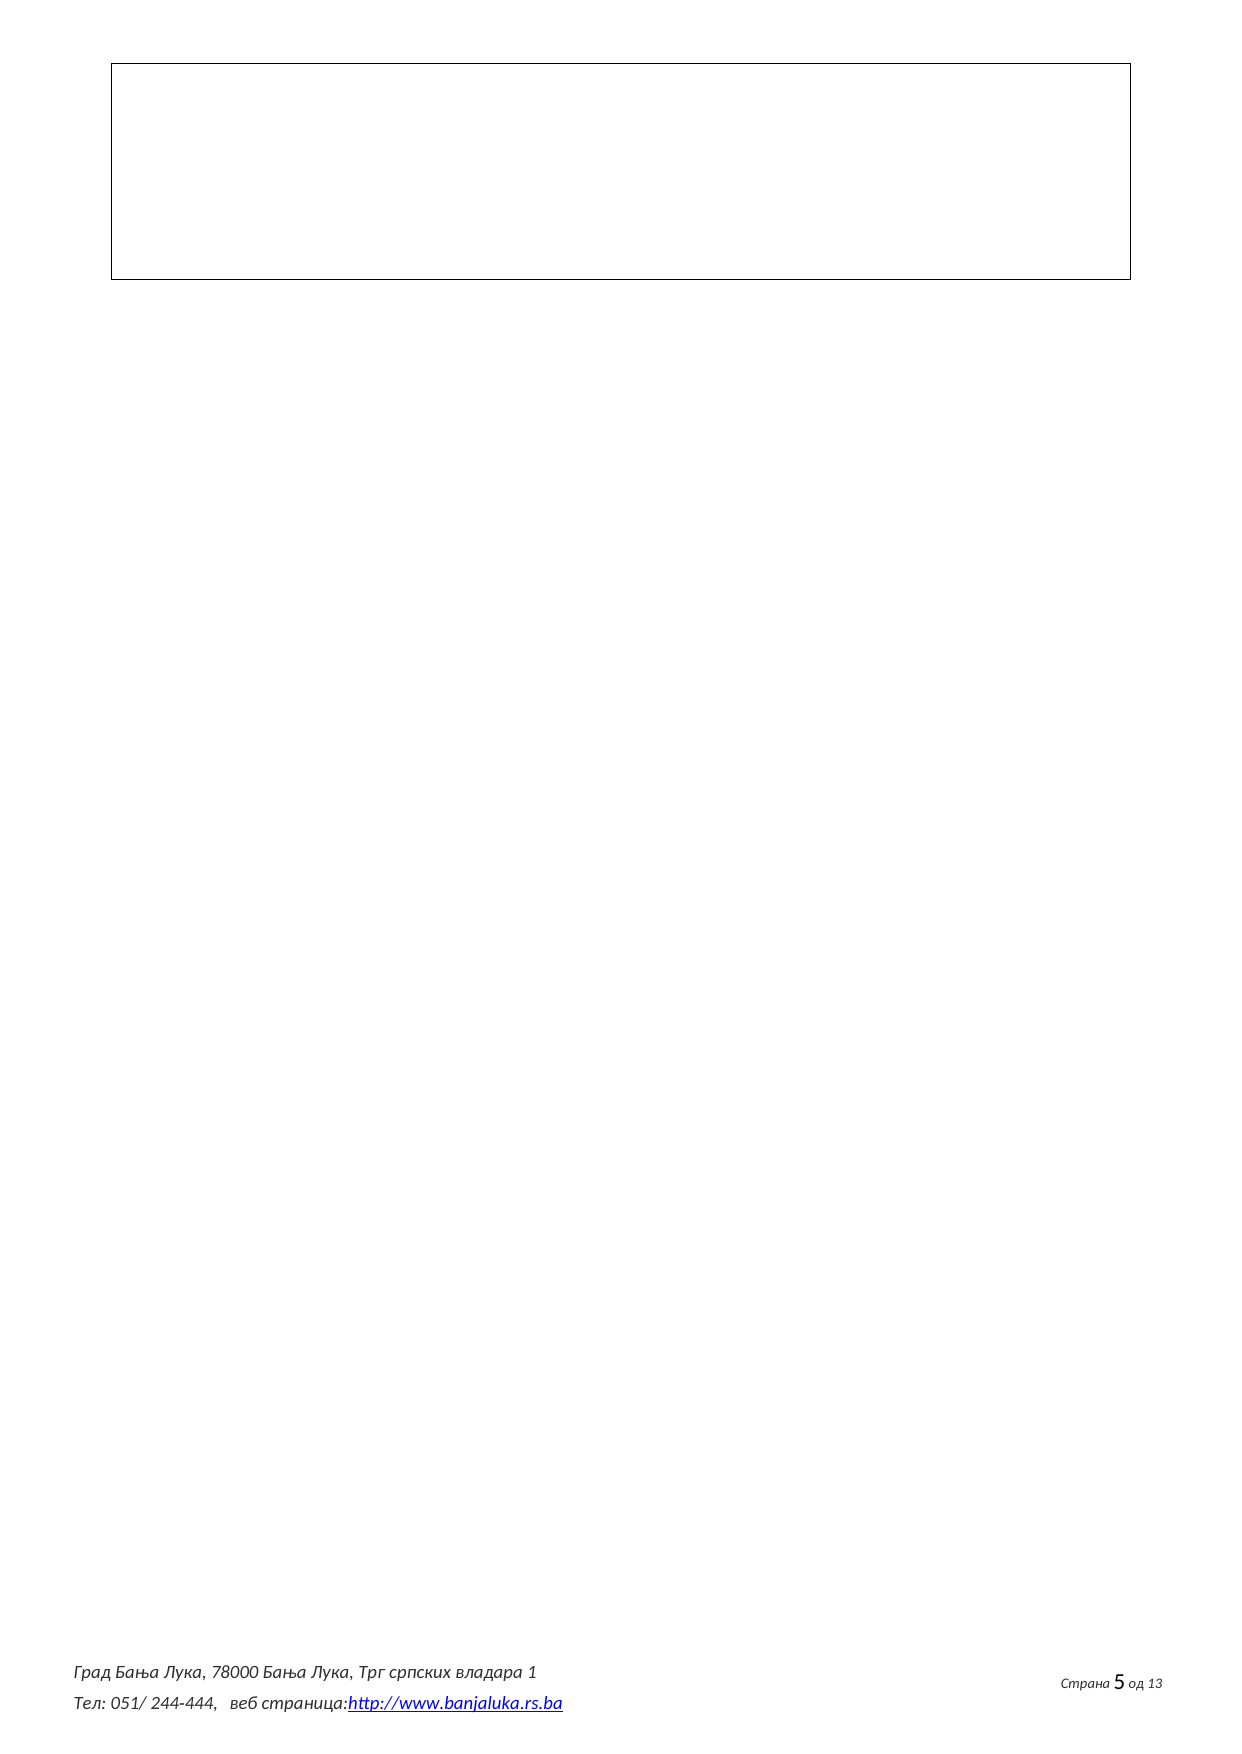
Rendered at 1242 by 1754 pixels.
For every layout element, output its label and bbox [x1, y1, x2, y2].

table_cell [112, 64, 1130, 279]
